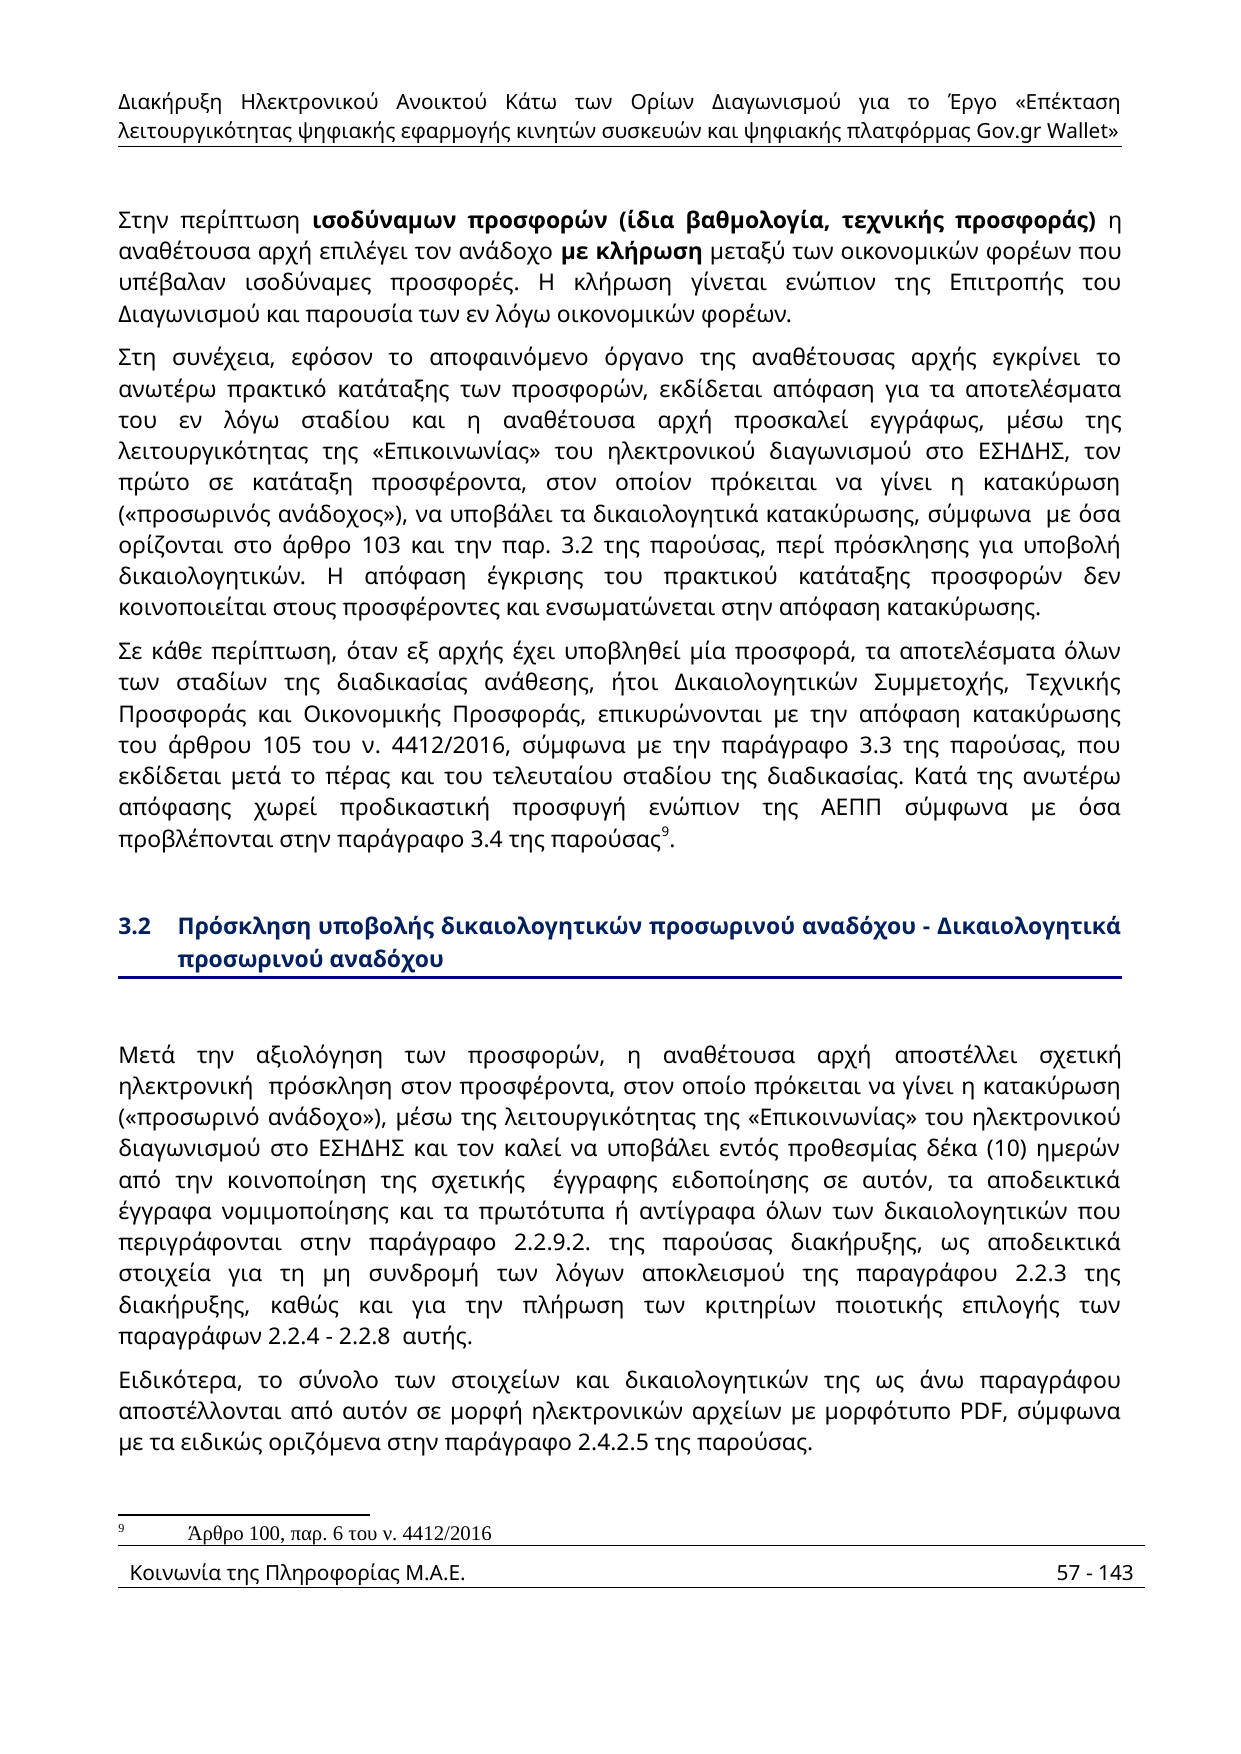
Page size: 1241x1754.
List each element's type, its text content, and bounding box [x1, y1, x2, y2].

text Σε κάθε περίπτωση, όταν εξ αρχής έχει υποβληθεί μία προσφορά, τα αποτελέσματα όλων των σταδίων της διαδικασίας ανάθεσης, ήτοι Δικαιολογητικών Συμμετοχής, Τεχνικής Προσφοράς και Οικονομικής Προσφοράς, επικυρώνονται με την απόφαση κατακύρωσης του άρθρου 105 του ν. 4412/2016, σύμφωνα με την παράγραφο 3.3 της παρούσας, που εκδίδεται μετά το πέρας και του τελευταίου σταδίου της διαδικασίας. Κατά της ανωτέρω απόφασης χωρεί προδικαστική προσφυγή ενώπιον της ΑΕΠΠ σύμφωνα με όσα προβλέπονται στην παράγραφο 3.4 της παρούσας. [118, 822, 1122, 854]
text Στην περίπτωση ισοδύναμων προσφορών (ίδια βαθμολογία, τεχνικής προσφοράς) η αναθέτουσα αρχή επιλέγει τον ανάδοχο με κλήρωση μεταξύ των οικονομικών φορέων που υπέβαλαν ισοδύναμες προσφορές. Η κλήρωση γίνεται ενώπιον της Επιτροπής του Διαγωνισμού και παρουσία των εν λόγω οικονομικών φορέων. [118, 204, 1122, 329]
text Στη συνέχεια, εφόσον το αποφαινόμενο όργανο της αναθέτουσας αρχής εγκρίνει το ανωτέρω πρακτικό κατάταξης των προσφορών, εκδίδεται απόφαση για τα αποτελέσματα του εν λόγω σταδίου και η αναθέτουσα αρχή προσκαλεί εγγράφως, μέσω της λειτουργικότητας της «Επικοινωνίας» του ηλεκτρονικού διαγωνισμού στο ΕΣΗΔΗΣ, τον πρώτο σε κατάταξη προσφέροντα, στον οποίον πρόκειται να γίνει η κατακύρωση («προσωρινός ανάδοχος»), να υποβάλει τα δικαιολογητικά κατακύρωσης, σύμφωνα με όσα ορίζονται στο άρθρο 103 και την παρ. 3.2 της παρούσας, περί πρόσκλησης για υποβολή δικαιολογητικών. Η απόφαση έγκρισης του πρακτικού κατάταξης προσφορών δεν κοινοποιείται στους προσφέροντες και ενσωματώνεται στην απόφαση κατακύρωσης. [118, 341, 1122, 622]
text Ειδικότερα, το σύνολο των στοιχείων και δικαιολογητικών της ως άνω παραγράφου αποστέλλονται από αυτόν σε μορφή ηλεκτρονικών αρχείων με μορφότυπο PDF, σύμφωνα με τα ειδικώς οριζόμενα στην παράγραφο 2.4.2.5 της παρούσας. [118, 1364, 1122, 1457]
text Μετά την αξιολόγηση των προσφορών, η αναθέτουσα αρχή αποστέλλει σχετική ηλεκτρονική πρόσκληση στον προσφέροντα, στον οποίο πρόκειται να γίνει η κατακύρωση («προσωρινό ανάδοχο»), μέσω της λειτουργικότητας της «Επικοινωνίας» του ηλεκτρονικού διαγωνισμού στο ΕΣΗΔΗΣ και τον καλεί να υποβάλει εντός προθεσμίας δέκα (10) ημερών από την κοινοποίηση της σχετικής έγγραφης ειδοποίησης σε αυτόν, τα αποδεικτικά έγγραφα νομιμοποίησης και τα πρωτότυπα ή αντίγραφα όλων των δικαιολογητικών που περιγράφονται στην παράγραφο 2.2.9.2. της παρούσας διακήρυξης, ως αποδεικτικά στοιχεία για τη μη συνδρομή των λόγων αποκλεισμού της παραγράφου 2.2.3 της διακήρυξης, καθώς και για την πλήρωση των κριτηρίων ποιοτικής επιλογής των παραγράφων 2.2.4 - 2.2.8 αυτής. [118, 1039, 1122, 1351]
subtitle Πρόσκληση υποβολής δικαιολογητικών προσωρινού αναδόχου - Δικαιολογητικά προσωρινού αναδόχου [118, 910, 1122, 976]
